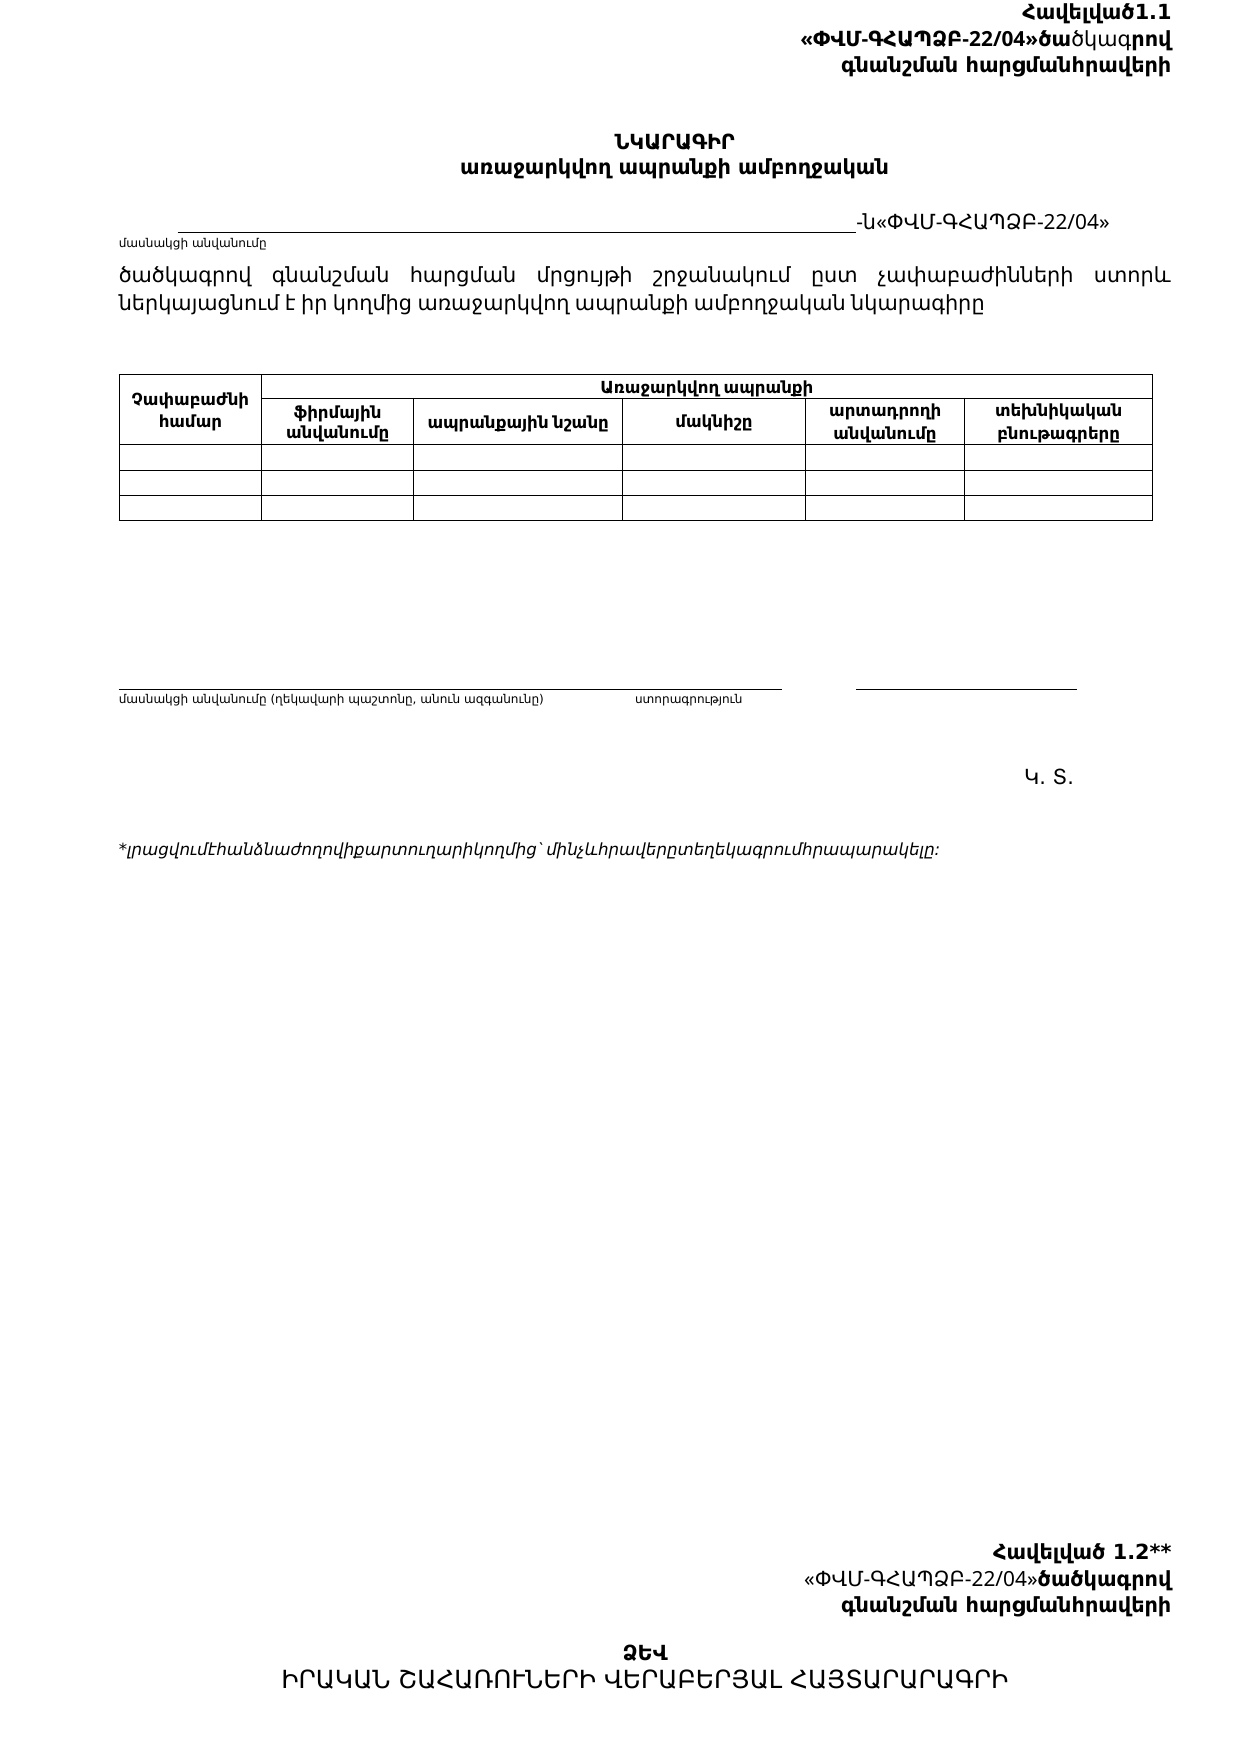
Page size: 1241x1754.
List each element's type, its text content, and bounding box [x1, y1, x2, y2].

table_cell ապրանքային նշանը [414, 399, 622, 444]
table_cell տեխնիկական բնութագրերը [965, 399, 1152, 444]
text մասնակցի անվանումը [118, 236, 1171, 260]
table_cell [965, 496, 1152, 520]
text *լրացվումէհանձնաժողովիքարտուղարիկողմից` մինչևհրավերըտեղեկագրումհրապարակելը: [118, 838, 1171, 861]
table_cell [965, 445, 1152, 470]
table_cell [120, 445, 261, 470]
table_header Առաջարկվող ապրանքի [262, 375, 1152, 398]
table_cell [414, 445, 622, 470]
subtitle Հավելված1.1 [118, 0, 1171, 24]
table_cell [414, 496, 622, 520]
table_cell [414, 471, 622, 495]
table_cell [623, 471, 805, 495]
text ԻՐԱԿԱՆ ՇԱՀԱՌՈՒՆԵՐԻ ՎԵՐԱԲԵՐՅԱԼ ՀԱՅՏԱՐԱՐԱԳՐԻ [118, 1666, 1171, 1695]
text գնանշման հարցմանհրավերի [118, 53, 1171, 77]
text -ն«ՓՎՄ-ԳՀԱՊՁԲ-22/04» [118, 207, 1171, 236]
table_cell [806, 496, 964, 520]
text ՁԵՎ [118, 1641, 1171, 1666]
table_cell [120, 471, 261, 495]
table_cell [262, 496, 413, 520]
text մասնակցի անվանումը (ղեկավարի պաշտոնը, անուն ազգանունը) ստորագրություն [118, 692, 1171, 717]
table_cell մակնիշը [623, 399, 805, 444]
subtitle Հավելված 1.2** [118, 1540, 1171, 1564]
text «ՓՎՄ-ԳՀԱՊՁԲ-22/04»ծածկագրով [118, 1564, 1171, 1593]
text Կ. Տ. [118, 765, 1171, 789]
table_cell ֆիրմային անվանումը [262, 399, 413, 444]
table_cell [623, 445, 805, 470]
table_cell արտադրողի անվանումը [806, 399, 964, 444]
table_cell [623, 496, 805, 520]
text «ՓՎՄ-ԳՀԱՊՁԲ-22/04»ծածկագրով [118, 24, 1171, 53]
table_cell [806, 445, 964, 470]
text գնանշման հարցմանհրավերի [118, 1593, 1171, 1617]
subtitle ՆԿԱՐԱԳԻՐ [118, 130, 1171, 155]
text ծածկագրով գնանշման հարցման մրցույթի շրջանակում ըստ չափաբաժինների ստորև ներկայացնում է իր կողմից առաջարկվող ապրանքի ամբողջական նկարագիրը [118, 260, 1171, 317]
table_cell [965, 471, 1152, 495]
table_cell [806, 471, 964, 495]
subtitle առաջարկվող ապրանքի ամբողջական [118, 155, 1171, 179]
table_cell [262, 471, 413, 495]
table_cell [120, 496, 261, 520]
table_header Չափաբաժնի համար [120, 375, 261, 444]
table_cell [262, 445, 413, 470]
